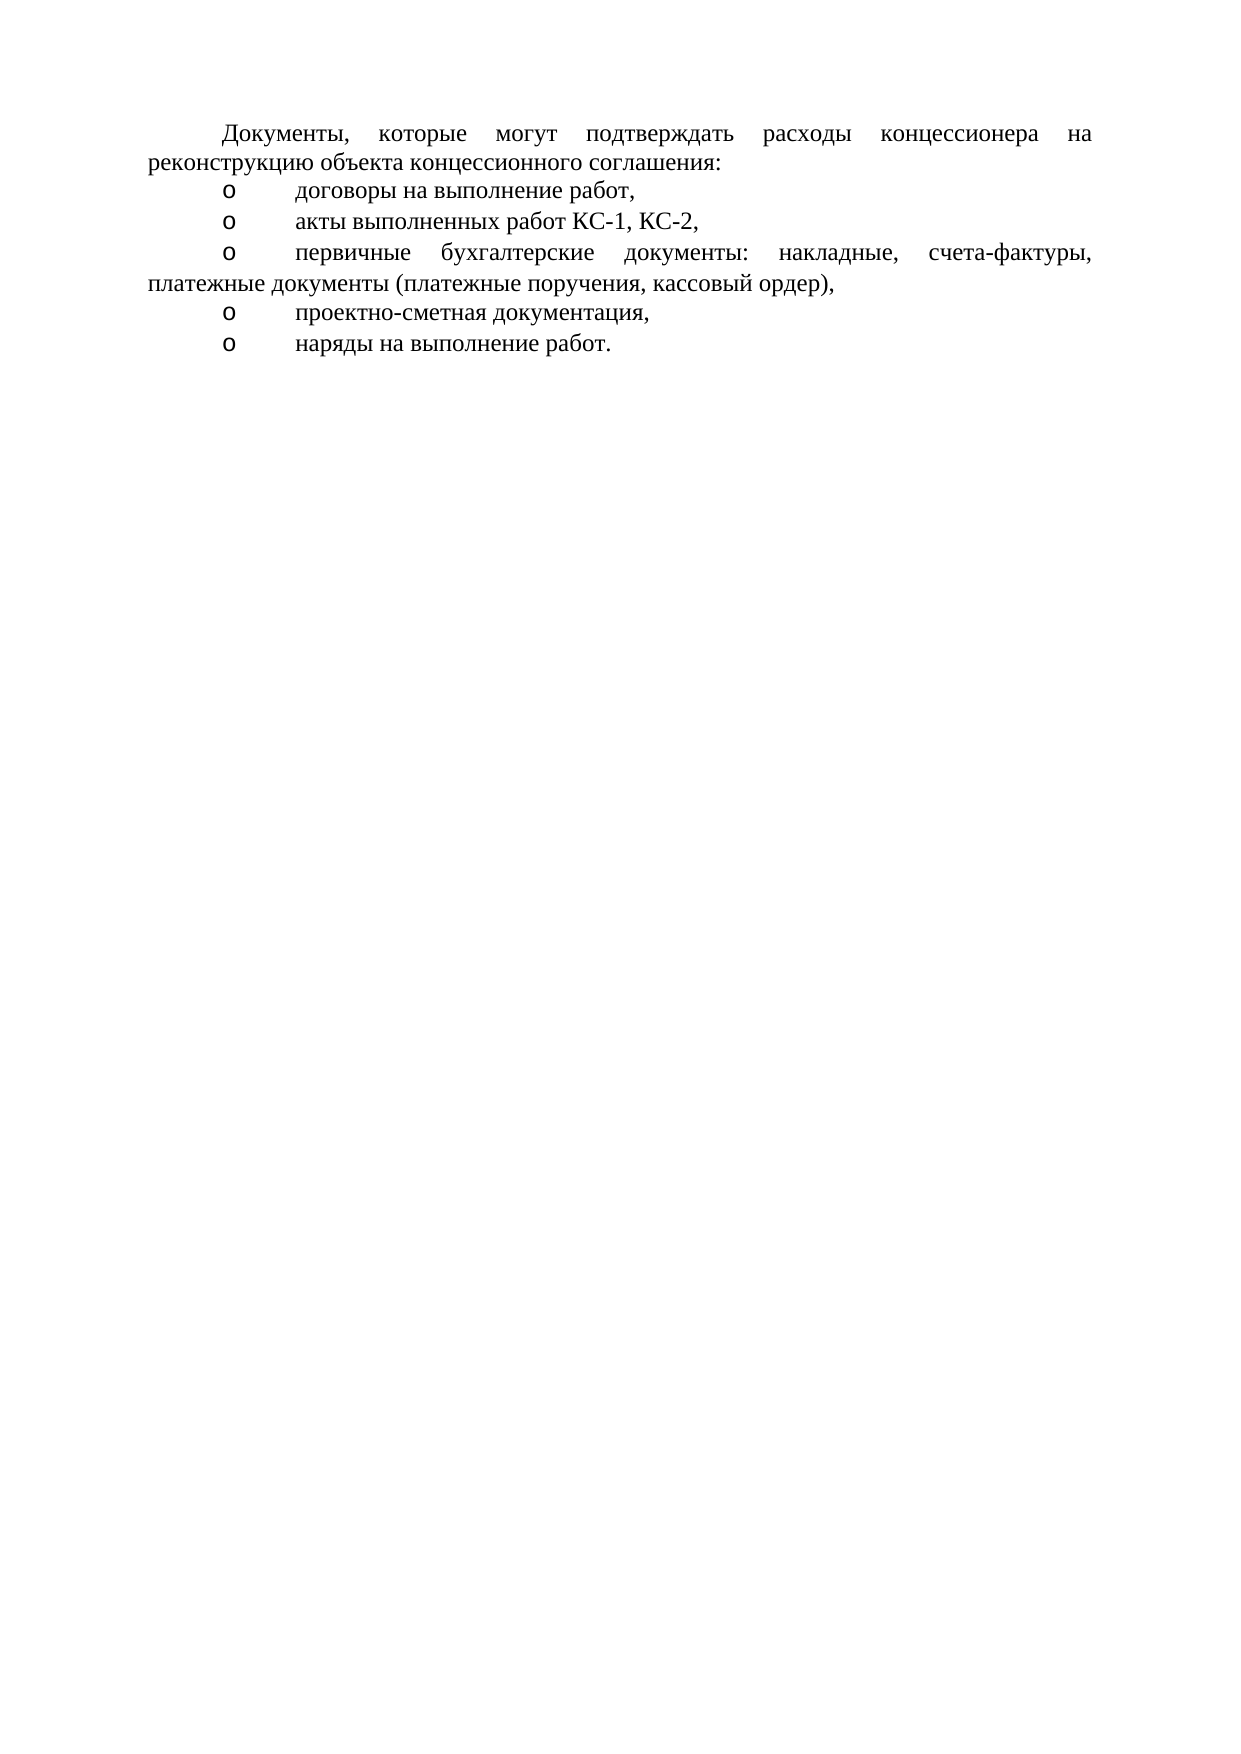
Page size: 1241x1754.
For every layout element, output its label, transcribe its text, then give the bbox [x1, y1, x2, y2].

list наряды на выполнение работ. [148, 328, 1092, 358]
list Документы, которые могут подтверждать расходы концессионера на реконструкцию объекта концессионного соглашения: [148, 118, 1092, 176]
list акты выполненных работ КС-1, КС-2, [148, 206, 1092, 237]
list первичные бухгалтерские документы: накладные, счета-фактуры, платежные документы (платежные поручения, кассовый ордер), [148, 237, 1092, 297]
list проектно-сметная документация, [148, 297, 1092, 328]
list договоры на выполнение работ, [148, 176, 1092, 206]
